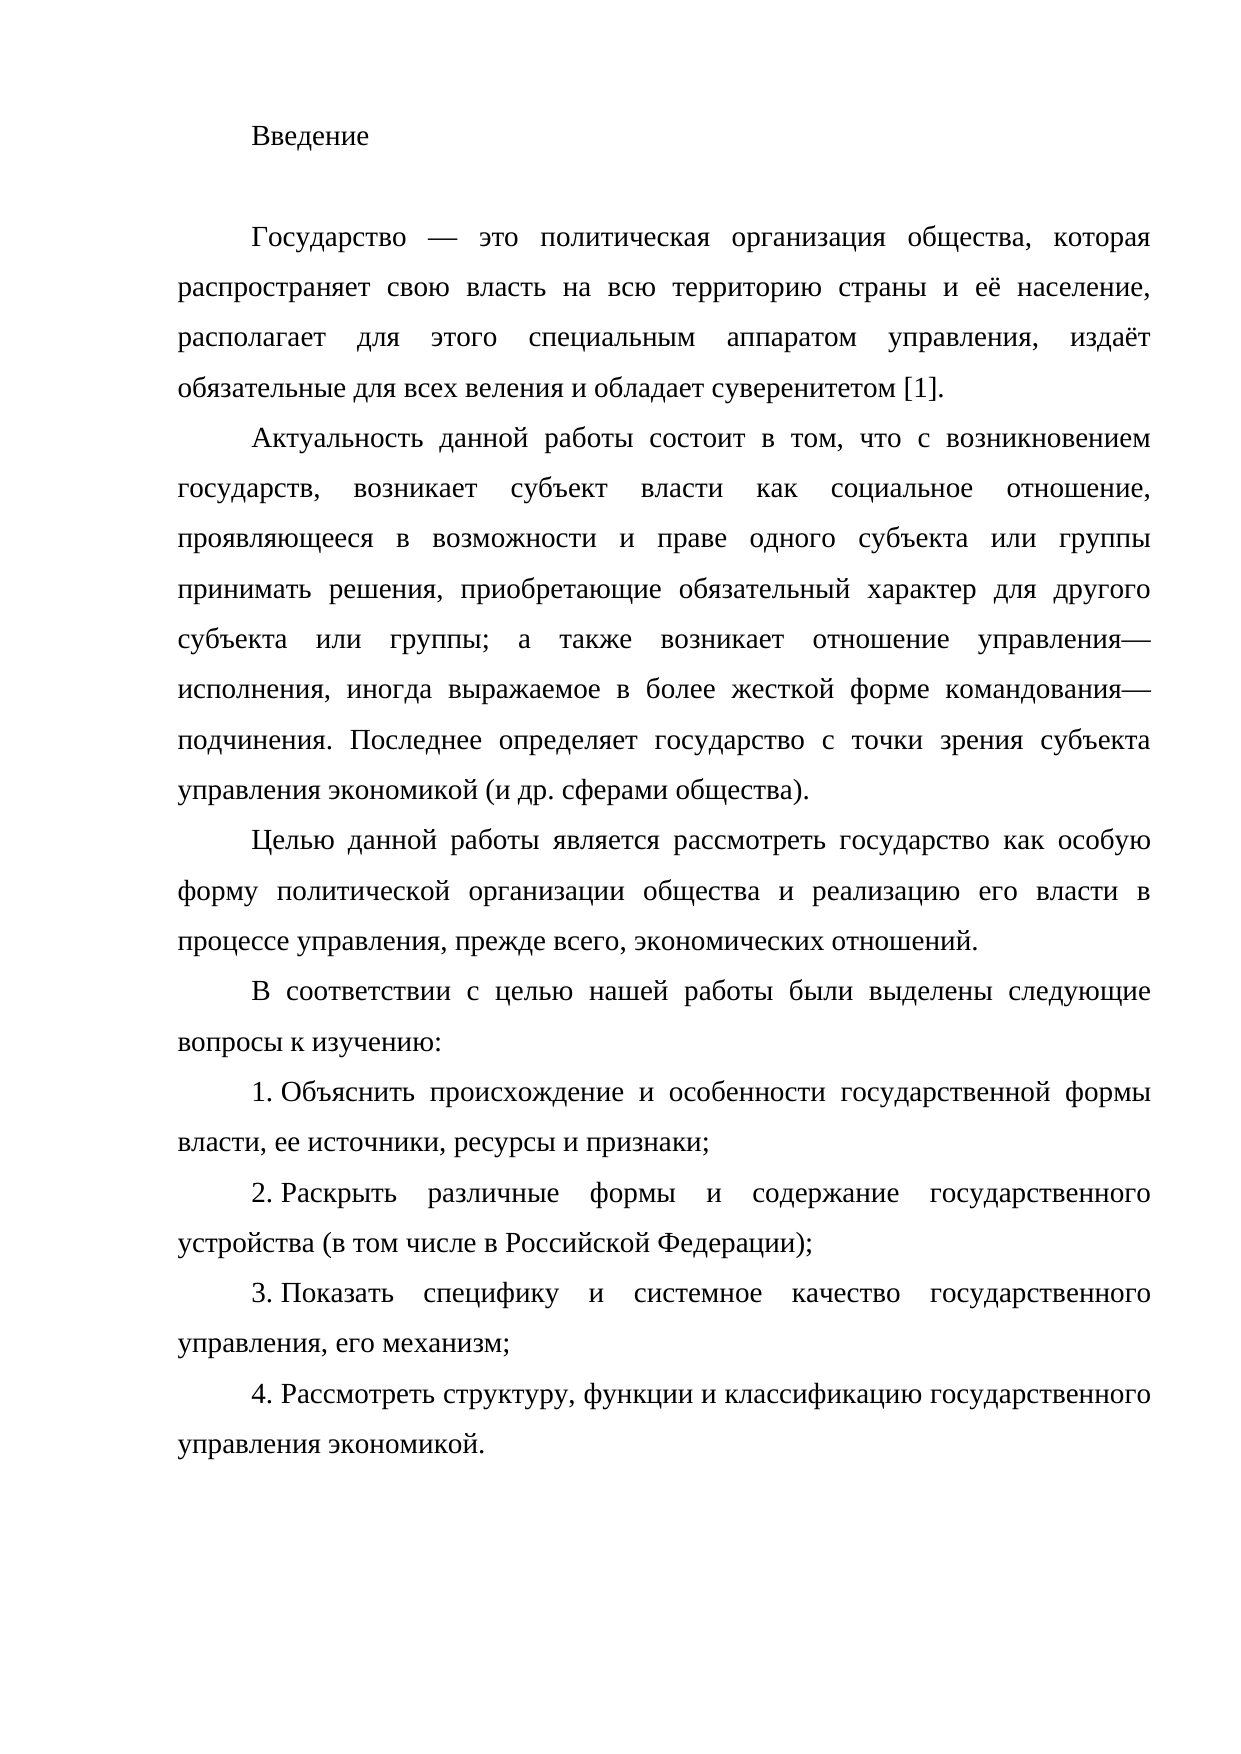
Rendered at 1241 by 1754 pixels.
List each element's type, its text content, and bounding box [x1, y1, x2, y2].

list Введение [177, 118, 1152, 152]
list Рассмотреть структуру, функции и классификацию государственного управления экономикой. [177, 1376, 1152, 1460]
list Объяснить происхождение и особенности государственной формы власти, ее источники, ресурсы и признаки; [177, 1074, 1152, 1158]
text В соответствии с целью нашей работы были выделены следующие вопросы к изучению: [177, 973, 1152, 1057]
text Актуальность данной работы состоит в том, что с возникновением государств, возникает субъект власти как социальное отношение, проявляющееся в возможности и праве одного субъекта или группы принимать решения, приобретающие обязательный характер для другого субъекта или группы; а также возникает отношение управления—исполнения, иногда выражаемое в более жесткой форме командования—подчинения. Последнее определяет государство с точки зрения субъекта управления экономикой (и др. сферами общества). [177, 420, 1152, 806]
text Целью данной работы является рассмотреть государство как особую форму политической организации общества и реализацию его власти в процессе управления, прежде всего, экономических отношений. [177, 822, 1152, 957]
text Государство — это политическая организация общества, которая распространяет свою власть на всю территорию страны и её население, располагает для этого специальным аппаратом управления, издаёт обязательные для всех веления и обладает суверенитетом [1]. [177, 219, 1152, 403]
list Раскрыть различные формы и содержание государственного устройства (в том числе в Российской Федерации); [177, 1175, 1152, 1258]
list Показать специфику и системное качество государственного управления, его механизм; [177, 1275, 1152, 1359]
